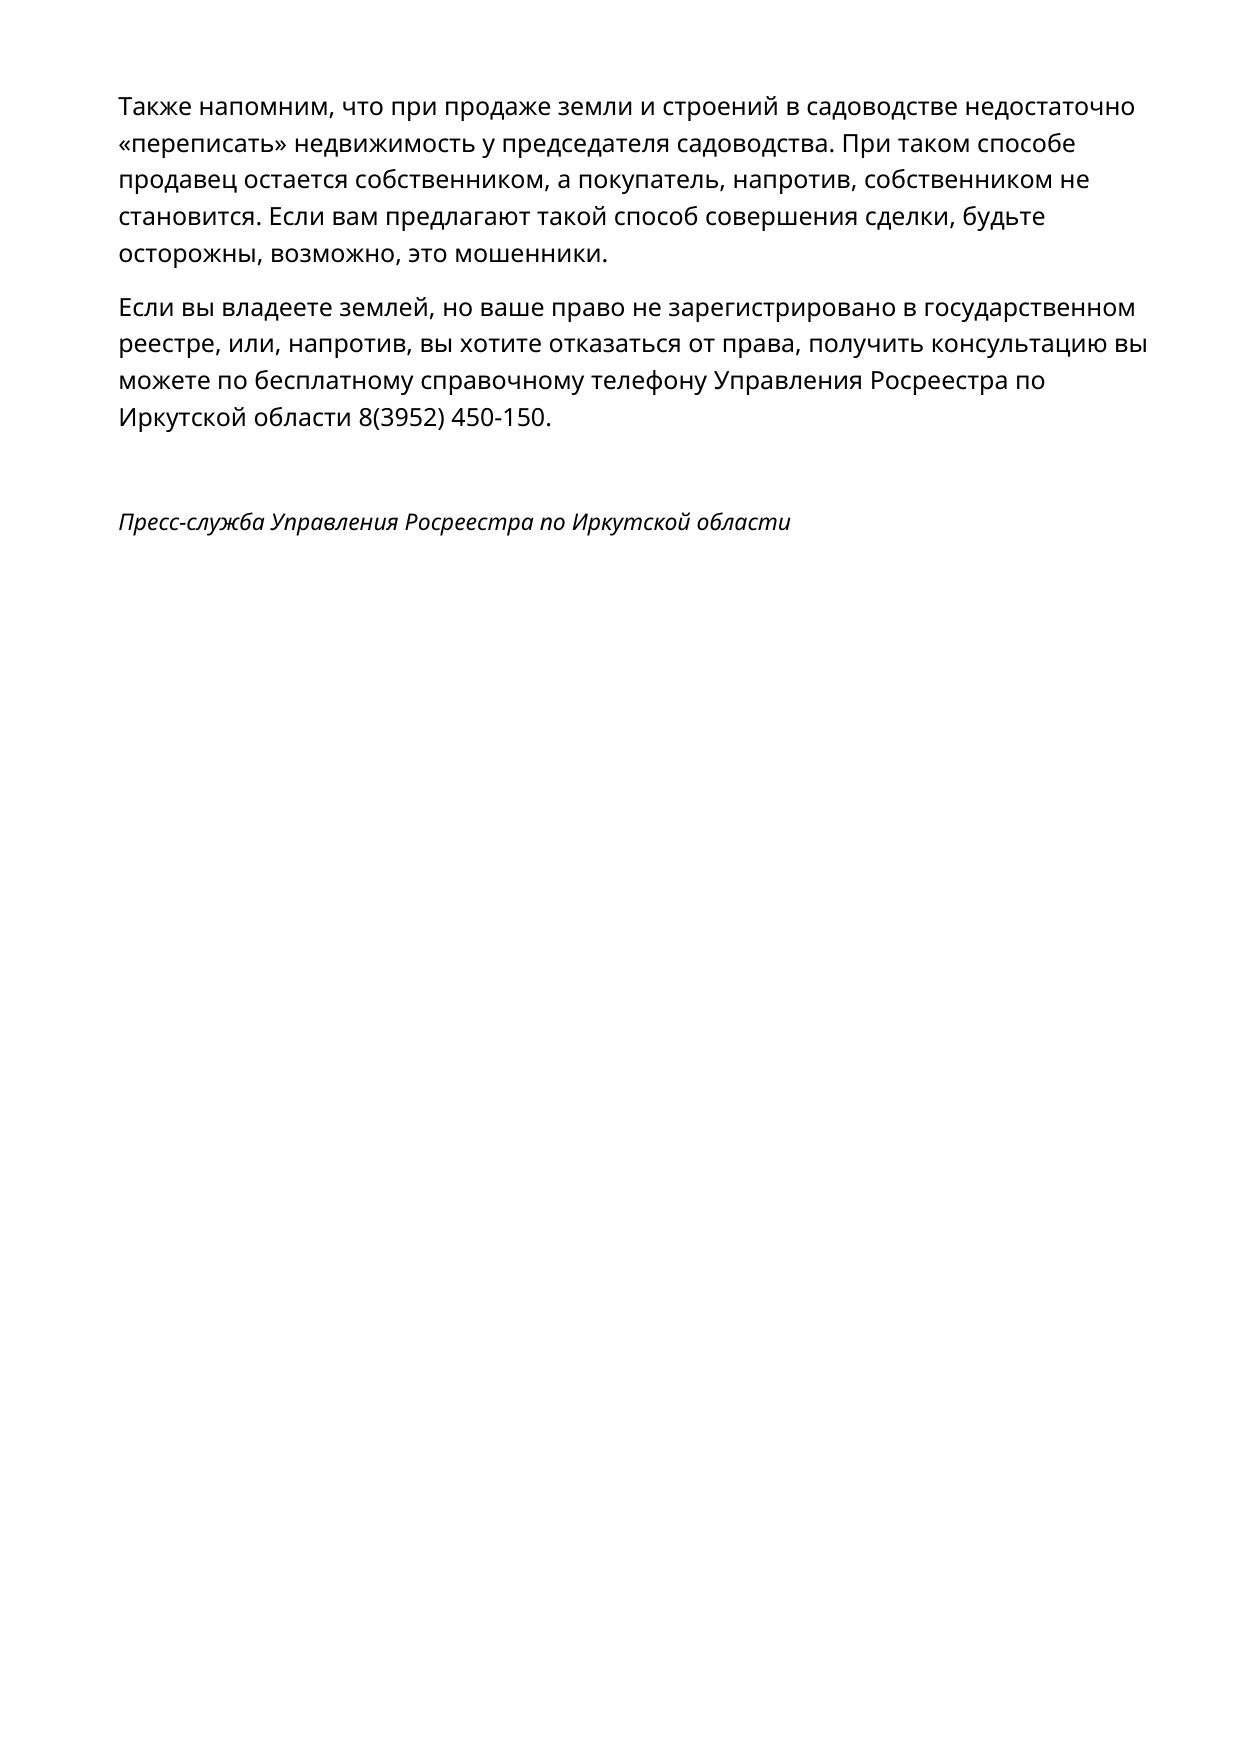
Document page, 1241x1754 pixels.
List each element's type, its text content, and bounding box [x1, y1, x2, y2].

text Пресс-служба Управления Росреестра по Иркутской области [118, 506, 1152, 537]
text Если вы владеете землей, но ваше право не зарегистрировано в государственном реестре, или, напротив, вы хотите отказаться от права, получить консультацию вы можете по бесплатному справочному телефону Управления Росреестра по Иркутской области 8(3952) 450-150. [118, 289, 1152, 433]
text Также напомним, что при продаже земли и строений в садоводстве недостаточно «переписать» недвижимость у председателя садоводства. При таком способе продавец остается собственником, а покупатель, напротив, собственником не становится. Если вам предлагают такой способ совершения сделки, будьте осторожны, возможно, это мошенники. [118, 89, 1152, 270]
